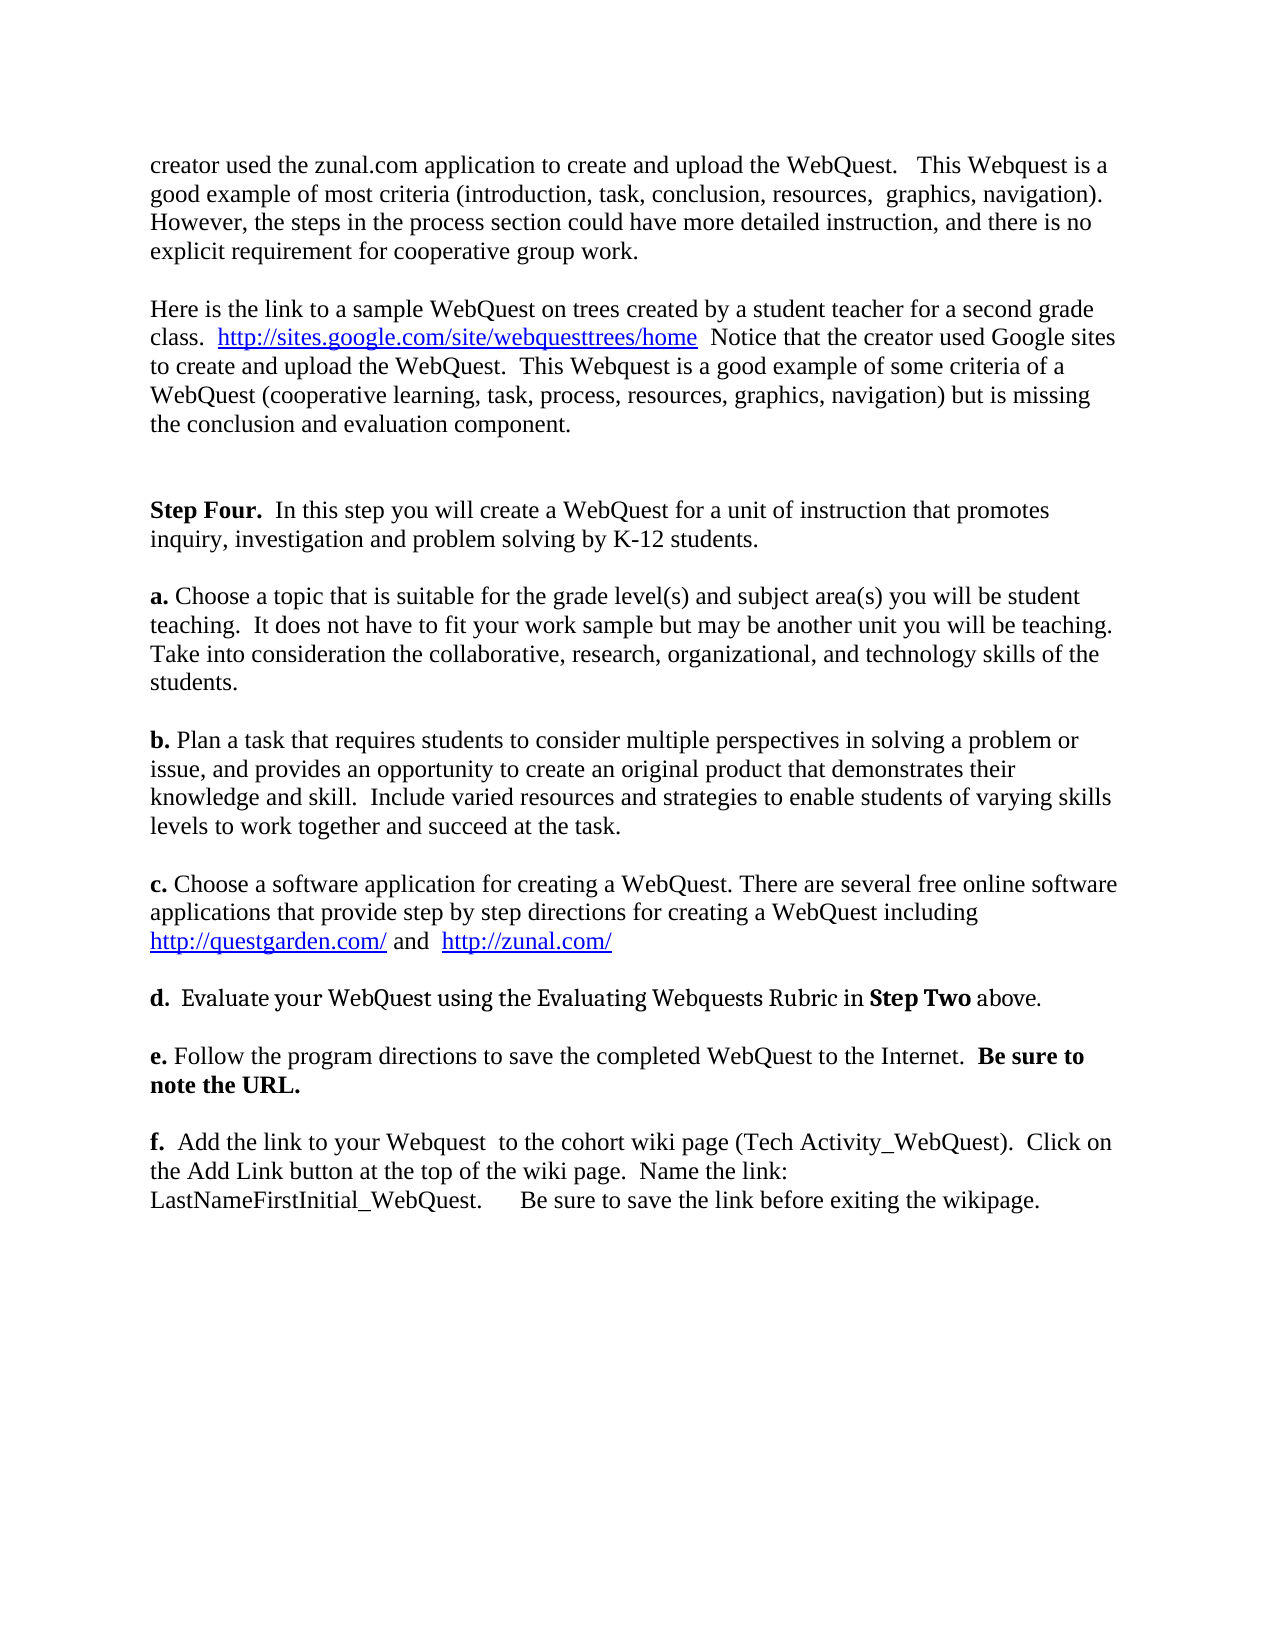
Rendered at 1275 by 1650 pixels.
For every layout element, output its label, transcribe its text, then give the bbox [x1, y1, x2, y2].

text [150, 150, 1125, 265]
text Step Four. In this step you will create a WebQuest for a unit of instruction that promotes inquiry, investigation and problem solving by K-12 students. [150, 495, 1125, 552]
text c. Choose a software application for creating a WebQuest. There are several free online software applications that provide step by step directions for creating a WebQuest including http://questgarden.com/ and http://zunal.com/ [150, 869, 1125, 955]
text e. Follow the program directions to save the completed WebQuest to the Internet. Be sure to note the URL. [150, 1041, 1125, 1099]
text b. Plan a task that requires students to consider multiple perspectives in solving a problem or issue, and provides an opportunity to create an original product that demonstrates their knowledge and skill. Include varied resources and strategies to enable students of varying skills levels to work together and succeed at the task. [150, 725, 1125, 840]
text a. Choose a topic that is suitable for the grade level(s) and subject area(s) you will be student teaching. It does not have to fit your work sample but may be another unit you will be teaching. Take into consideration the collaborative, research, organizational, and technology skills of the students. [150, 581, 1125, 696]
text Here is the link to a sample WebQuest on trees created by a student teacher for a second grade class. http://sites.google.com/site/webquesttrees/home Notice that the creator used Google sites to create and upload the WebQuest. This Webquest is a good example of some criteria of a WebQuest (cooperative learning, task, process, resources, graphics, navigation) but is missing the conclusion and evaluation component. [150, 294, 1125, 437]
text f. Add the link to your Webquest to the cohort wiki page (Tech Activity_WebQuest). Click on the Add Link button at the top of the wiki page. Name the link: LastNameFirstInitial_WebQuest. Be sure to save the link before exiting the wikipage. [150, 1127, 1125, 1214]
text d. Evaluate your WebQuest using the Evaluating Webquests Rubric in Step Two above. [150, 984, 1125, 1012]
